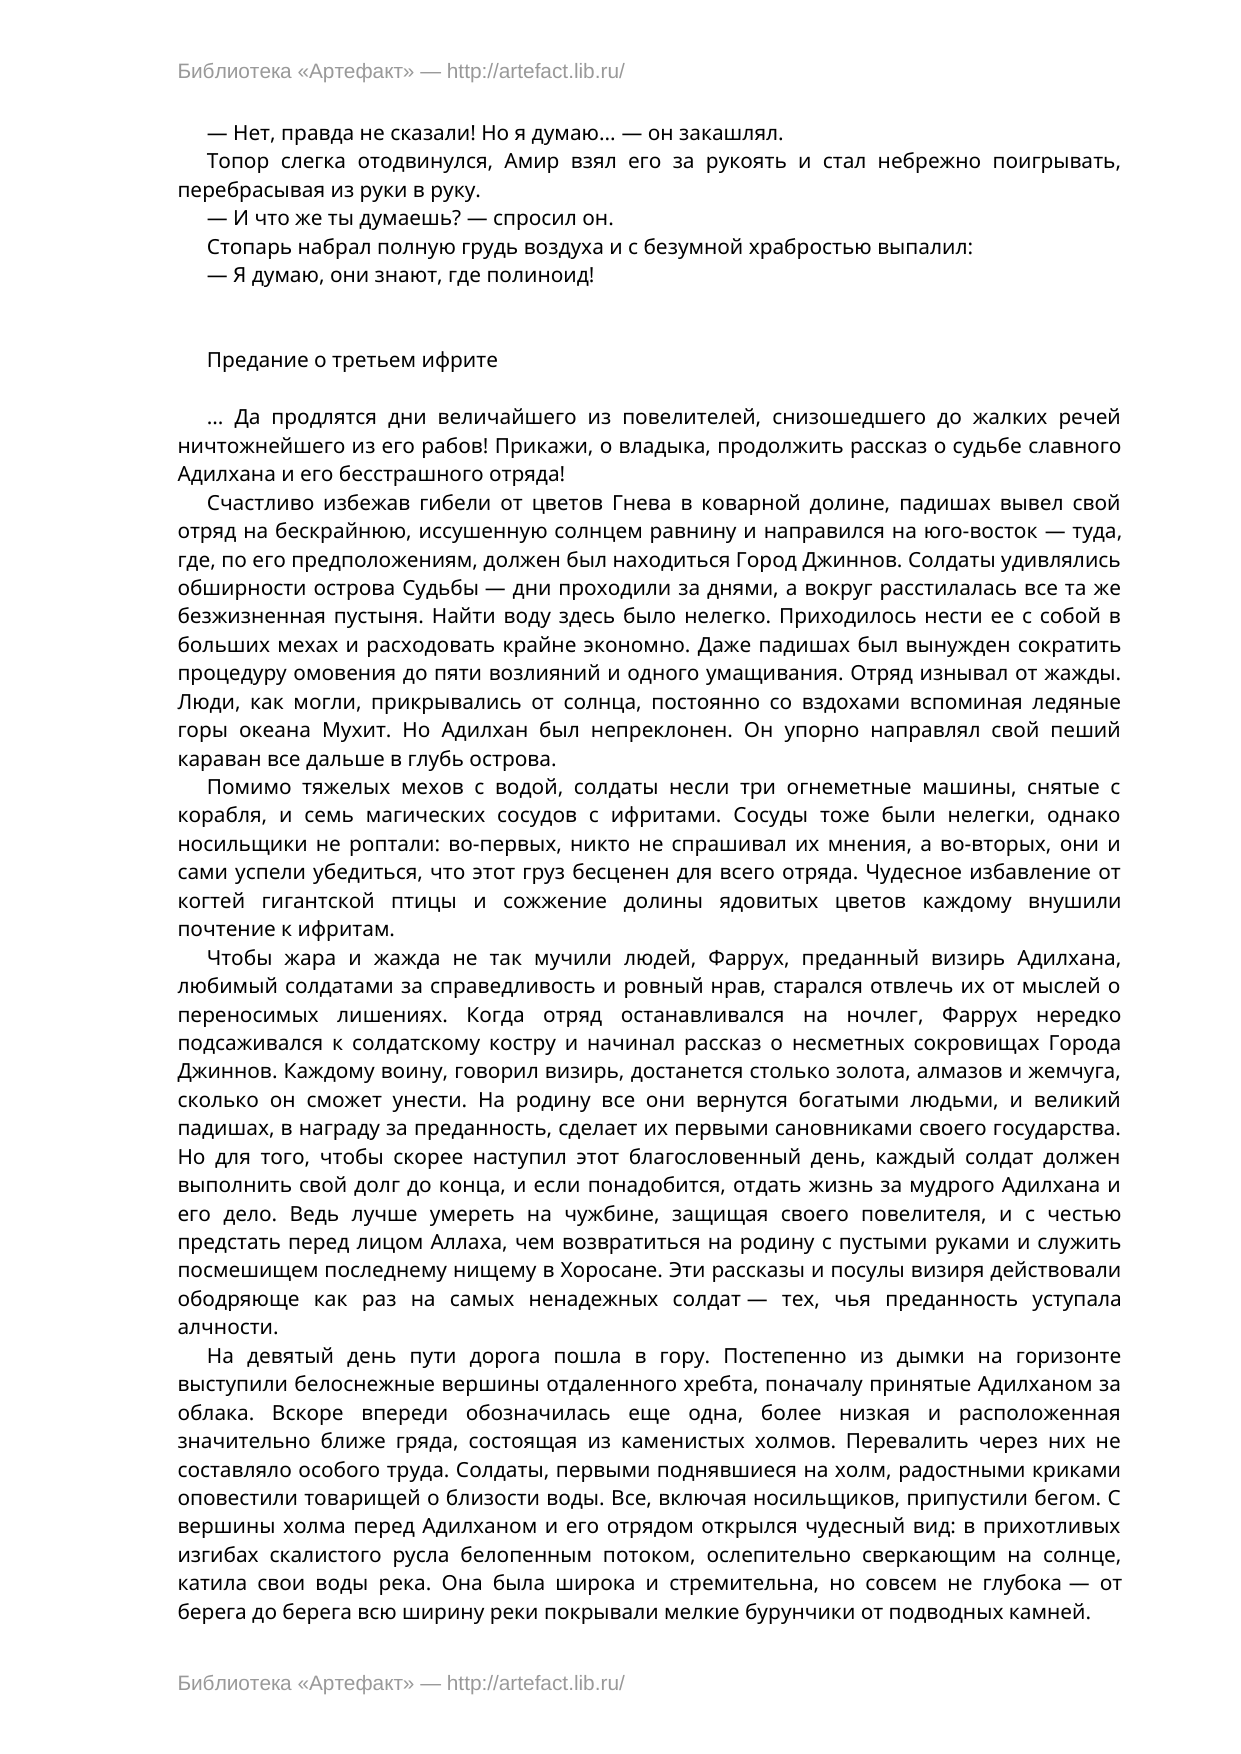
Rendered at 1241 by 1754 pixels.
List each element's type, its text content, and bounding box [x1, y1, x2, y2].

subtitle Предание о третьем ифрите [177, 346, 1122, 374]
text Счастливо избежав гибели от цветов Гнева в коварной долине, падишах вывел свой отряд на бескрайнюю, иссушенную солнцем равнину и направился на юго-восток — туда, где, по его предположениям, должен был находиться Город Джиннов. Солдаты удивлялись обширности острова Судьбы — дни проходили за днями, а вокруг расстилалась все та же безжизненная пустыня. Найти воду здесь было нелегко. Приходилось нести ее с собой в больших мехах и расходовать крайне экономно. Даже падишах был вынужден сократить процедуру омовения до пяти возлияний и одного умащивания. Отряд изнывал от жажды. Люди, как могли, прикрывались от солнца, постоянно со вздохами вспоминая ледяные горы океана Мухит. Но Адилхан был непреклонен. Он упорно направлял свой пеший караван все дальше в глубь острова. [177, 488, 1122, 772]
text Помимо тяжелых мехов с водой, солдаты несли три огнеметные машины, снятые с корабля, и семь магических сосудов с ифритами. Сосуды тоже были нелегки, однако носильщики не роптали: во-первых, никто не спрашивал их мнения, а во-вторых, они и сами успели убедиться, что этот груз бесценен для всего отряда. Чудесное избавление от когтей гигантской птицы и сожжение долины ядовитых цветов каждому внушили почтение к ифритам. [177, 772, 1122, 943]
text — И что же ты думаешь? — спросил он. [177, 203, 1122, 232]
text На девятый день пути дорога пошла в гору. Постепенно из дымки на горизонте выступили белоснежные вершины отдаленного хребта, поначалу принятые Адилханом за облака. Вскоре впереди обозначилась еще одна, более низкая и расположенная значительно ближе гряда, состоящая из каменистых холмов. Перевалить через них не составляло особого труда. Солдаты, первыми поднявшиеся на холм, радостными криками оповестили товарищей о близости воды. Все, включая носильщиков, припустили бегом. С вершины холма перед Адилханом и его отрядом открылся чудесный вид: в прихотливых изгибах скалистого русла белопенным потоком, ослепительно сверкающим на солнце, катила свои воды река. Она была широка и стремительна, но совсем не глубока — от берега до берега всю ширину реки покрывали мелкие бурунчики от подводных камней. [177, 1341, 1122, 1625]
text — Я думаю, они знают, где полиноид! [177, 260, 1122, 289]
text Чтобы жара и жажда не так мучили людей, Фаррух, преданный визирь Адилхана, любимый солдатами за справедливость и ровный нрав, старался отвлечь их от мыслей о переносимых лишениях. Когда отряд останавливался на ночлег, Фаррух нередко подсаживался к солдатскому костру и начинал рассказ о несметных сокровищах Города Джиннов. Каждому воину, говорил визирь, достанется столько золота, алмазов и жемчуга, сколько он сможет унести. На родину все они вернутся богатыми людьми, и великий падишах, в награду за преданность, сделает их первыми сановниками своего государства. Но для того, чтобы скорее наступил этот благословенный день, каждый солдат должен выполнить свой долг до конца, и если понадобится, отдать жизнь за мудрого Адилхана и его дело. Ведь лучше умереть на чужбине, защищая своего повелителя, и с честью предстать перед лицом Аллаха, чем возвратиться на родину с пустыми руками и служить посмешищем последнему нищему в Хоросане. Эти рассказы и посулы визиря действовали ободряюще как раз на самых ненадежных солдат — тех, чья преданность уступала алчности. [177, 943, 1122, 1341]
text Топор слегка отодвинулся, Амир взял его за рукоять и стал небрежно поигрывать, перебрасывая из руки в руку. [177, 147, 1122, 203]
text — Нет, правда не сказали! Но я думаю... — он закашлял. [177, 118, 1122, 147]
text ... Да продлятся дни величайшего из повелителей, снизошедшего до жалких речей ничтожнейшего из его рабов! Прикажи, о владыка, продолжить рассказ о судьбе славного Адилхана и его бесстрашного отряда! [177, 402, 1122, 488]
text Стопарь набрал полную грудь воздуха и с безумной храбростью выпалил: [177, 232, 1122, 260]
